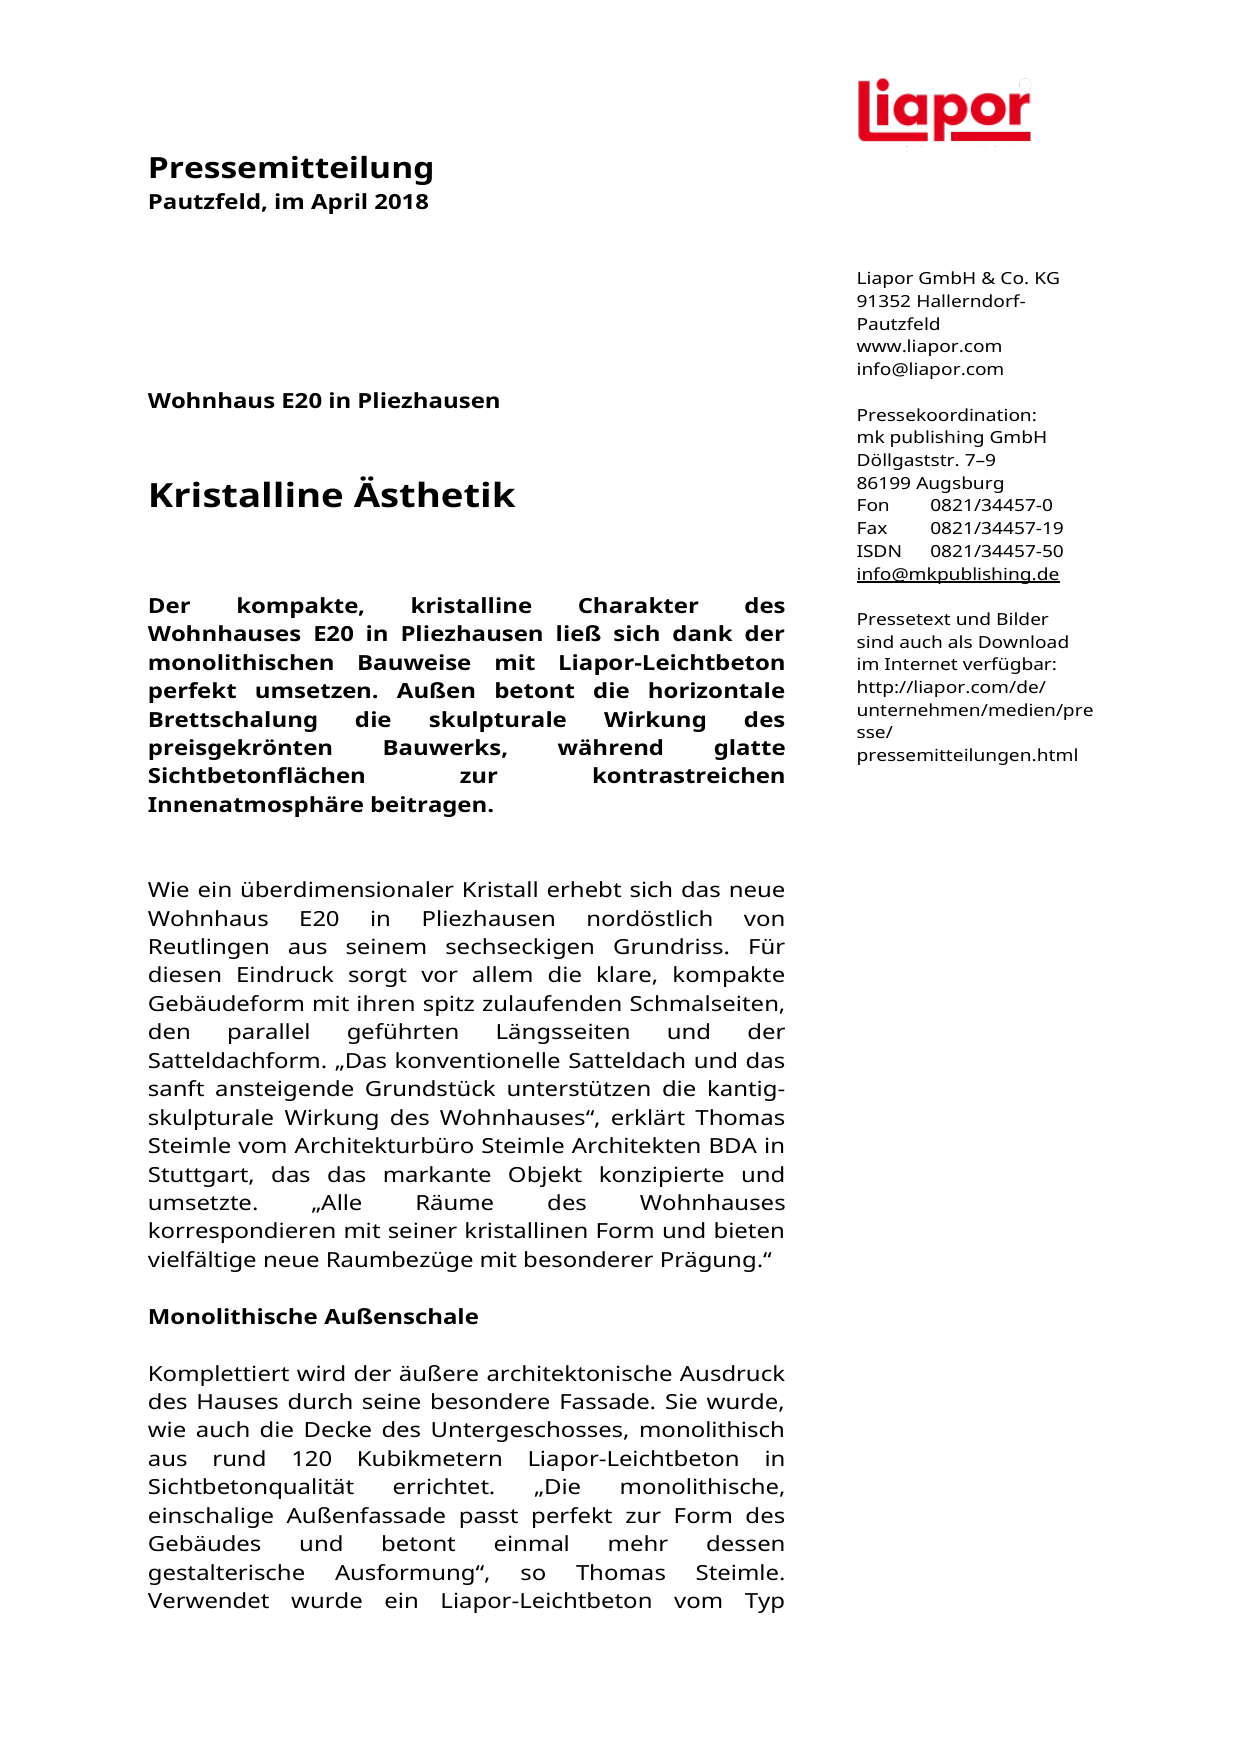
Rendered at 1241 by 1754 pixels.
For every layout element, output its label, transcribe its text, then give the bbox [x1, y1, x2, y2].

text Pautzfeld, im April 2018 [148, 187, 1093, 216]
text Pressemitteilung [148, 148, 1093, 187]
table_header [136, 244, 845, 1615]
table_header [845, 244, 1107, 1615]
